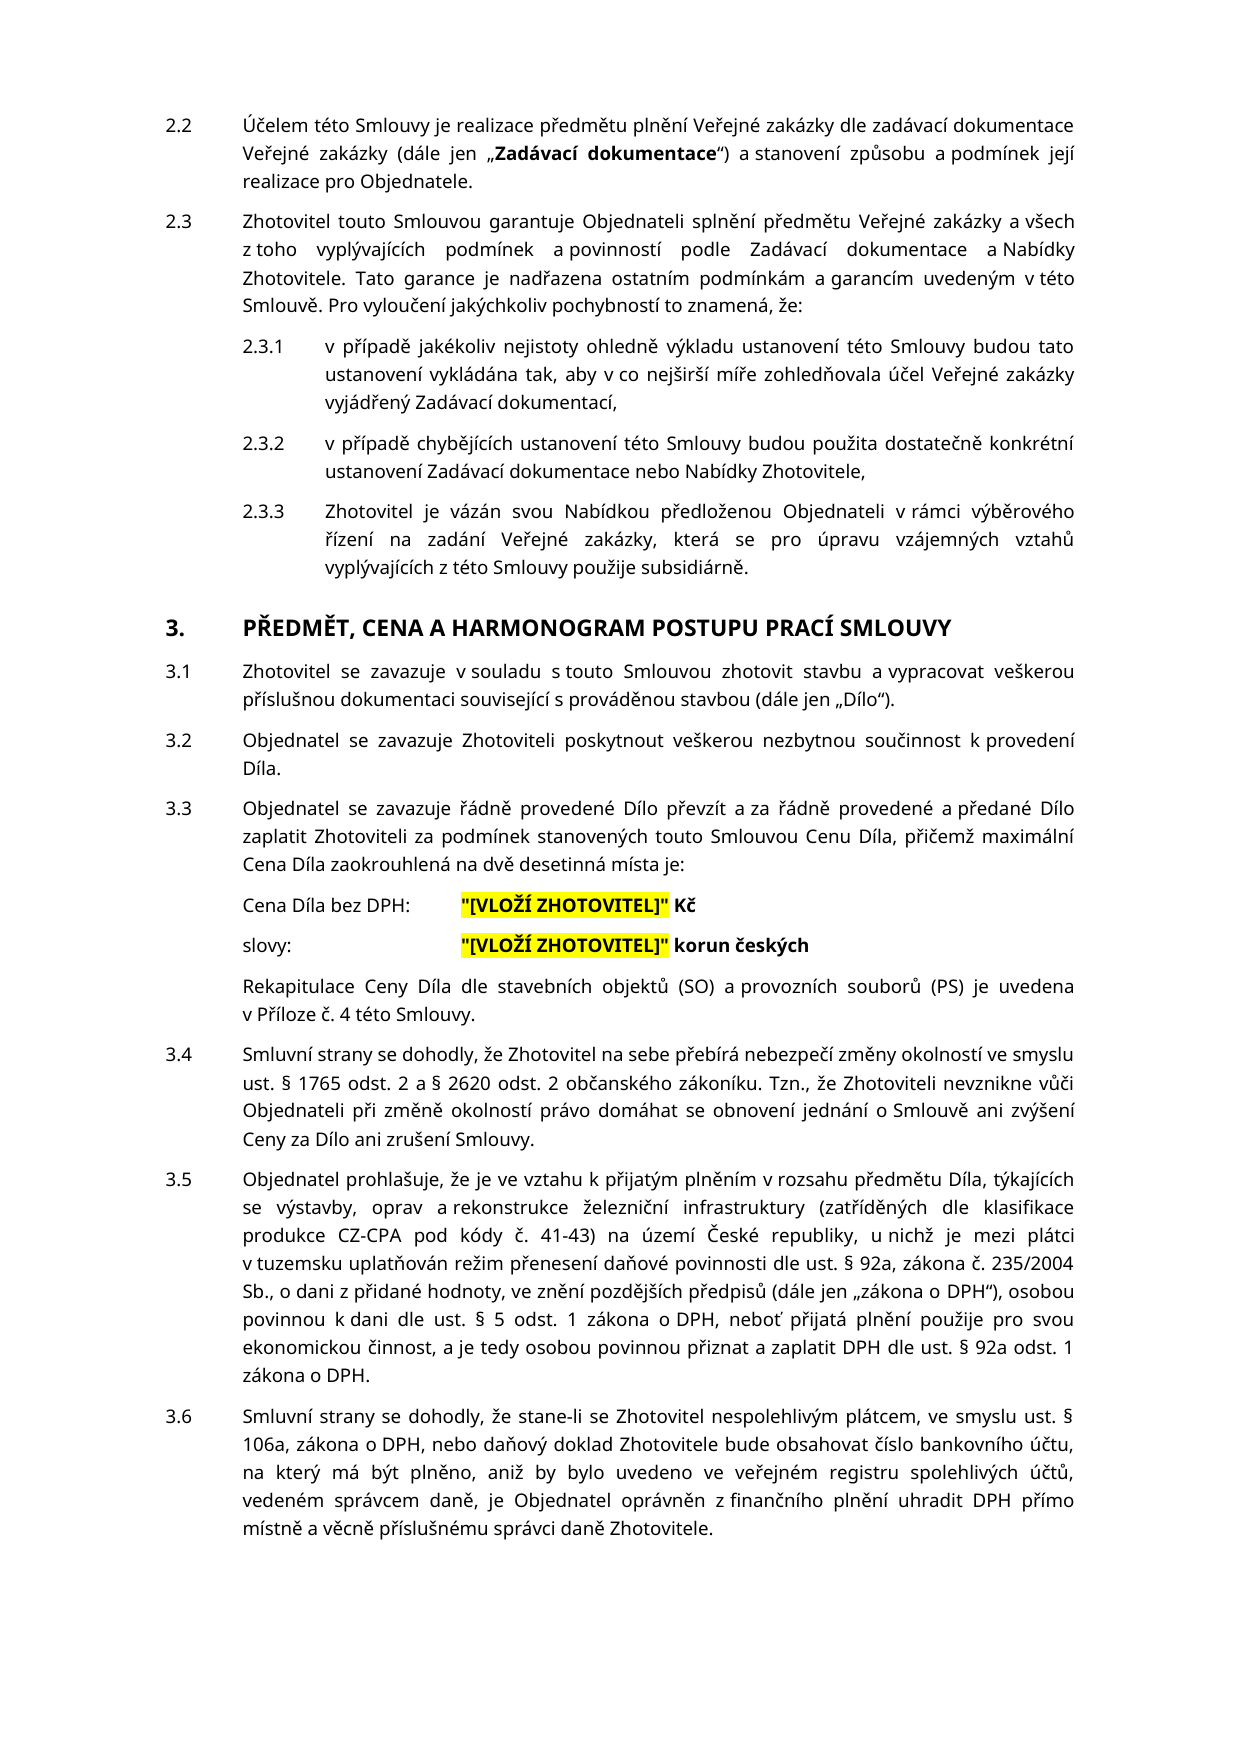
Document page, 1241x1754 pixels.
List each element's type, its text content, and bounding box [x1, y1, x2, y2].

text Cena Díla bez DPH: "[VLOŽÍ ZHOTOVITEL]" Kč [242, 892, 461, 918]
text Objednatel prohlašuje, že je ve vztahu k přijatým plněním v rozsahu předmětu Díla, týkajících se výstavby, oprav a rekonstrukce železniční infrastruktury (zatříděných dle klasifikace produkce CZ-CPA pod kódy č. 41-43) na území České republiky, u nichž je mezi plátci v tuzemsku uplatňován režim přenesení daňové povinnosti dle ust. § 92a, zákona č. 235/2004 Sb., o dani z přidané hodnoty, ve znění pozdějších předpisů (dále jen „zákona o DPH“), osobou povinnou k dani dle ust. § 5 odst. 1 zákona o DPH, neboť přijatá plnění použije pro svou ekonomickou činnost, a je tedy osobou povinnou přiznat a zaplatit DPH dle ust. § 92a odst. 1 zákona o DPH. [165, 1166, 1075, 1388]
text Účelem této Smlouvy je realizace předmětu plnění Veřejné zakázky dle zadávací dokumentace Veřejné zakázky (dále jen „Zadávací dokumentace“) a stanovení způsobu a podmínek její realizace pro Objednatele. [165, 112, 1075, 194]
text slovy: "[VLOŽÍ ZHOTOVITEL]" korun českých [669, 933, 1075, 958]
text v případě jakékoliv nejistoty ohledně výkladu ustanovení této Smlouvy budou tato ustanovení vykládána tak, aby v co nejširší míře zohledňovala účel Veřejné zakázky vyjádřený Zadávací dokumentací, [242, 333, 1075, 415]
text Smluvní strany se dohodly, že stane-li se Zhotovitel nespolehlivým plátcem, ve smyslu ust. § 106a, zákona o DPH, nebo daňový doklad Zhotovitele bude obsahovat číslo bankovního účtu, na který má být plněno, aniž by bylo uvedeno ve veřejném registru spolehlivých účtů, vedeném správcem daně, je Objednatel oprávněn z finančního plnění uhradit DPH přímo místně a věcně příslušnému správci daně Zhotovitele. [165, 1403, 1075, 1541]
text Zhotovitel se zavazuje v souladu s touto Smlouvou zhotovit stavbu a vypracovat veškerou příslušnou dokumentaci související s prováděnou stavbou (dále jen „Dílo“). [165, 658, 1075, 712]
text slovy: "[VLOŽÍ ZHOTOVITEL]" korun českých [242, 933, 461, 958]
text Rekapitulace Ceny Díla dle stavebních objektů (SO) a provozních souborů (PS) je uvedena v Příloze č. 4 této Smlouvy. [242, 973, 1075, 1027]
text Cena Díla bez DPH: "[VLOŽÍ ZHOTOVITEL]" Kč [669, 892, 1075, 918]
text PŘEDMĚT, CENA A HARMONOGRAM POSTUPU PRACÍ SMLOUVY [165, 612, 1075, 643]
text Objednatel se zavazuje Zhotoviteli poskytnout veškerou nezbytnou součinnost k provedení Díla. [165, 727, 1075, 781]
text Zhotovitel je vázán svou Nabídkou předloženou Objednateli v rámci výběrového řízení na zadání Veřejné zakázky, která se pro úpravu vzájemných vztahů vyplývajících z této Smlouvy použije subsidiárně. [242, 498, 1075, 580]
text v případě chybějících ustanovení této Smlouvy budou použita dostatečně konkrétní ustanovení Zadávací dokumentace nebo Nabídky Zhotovitele, [242, 430, 1075, 483]
text Zhotovitel touto Smlouvou garantuje Objednateli splnění předmětu Veřejné zakázky a všech z toho vyplývajících podmínek a povinností podle Zadávací dokumentace a Nabídky Zhotovitele. Tato garance je nadřazena ostatním podmínkám a garancím uvedeným v této Smlouvě. Pro vyloučení jakýchkoliv pochybností to znamená, že: [165, 209, 1075, 318]
text Smluvní strany se dohodly, že Zhotovitel na sebe přebírá nebezpečí změny okolností ve smyslu ust. § 1765 odst. 2 a § 2620 odst. 2 občanského zákoníku. Tzn., že Zhotoviteli nevznikne vůči Objednateli při změně okolností právo domáhat se obnovení jednání o Smlouvě ani zvýšení Ceny za Dílo ani zrušení Smlouvy. [165, 1042, 1075, 1151]
text Objednatel se zavazuje řádně provedené Dílo převzít a za řádně provedené a předané Dílo zaplatit Zhotoviteli za podmínek stanovených touto Smlouvou Cenu Díla, přičemž maximální Cena Díla zaokrouhlená na dvě desetinná místa je: [165, 796, 1075, 877]
